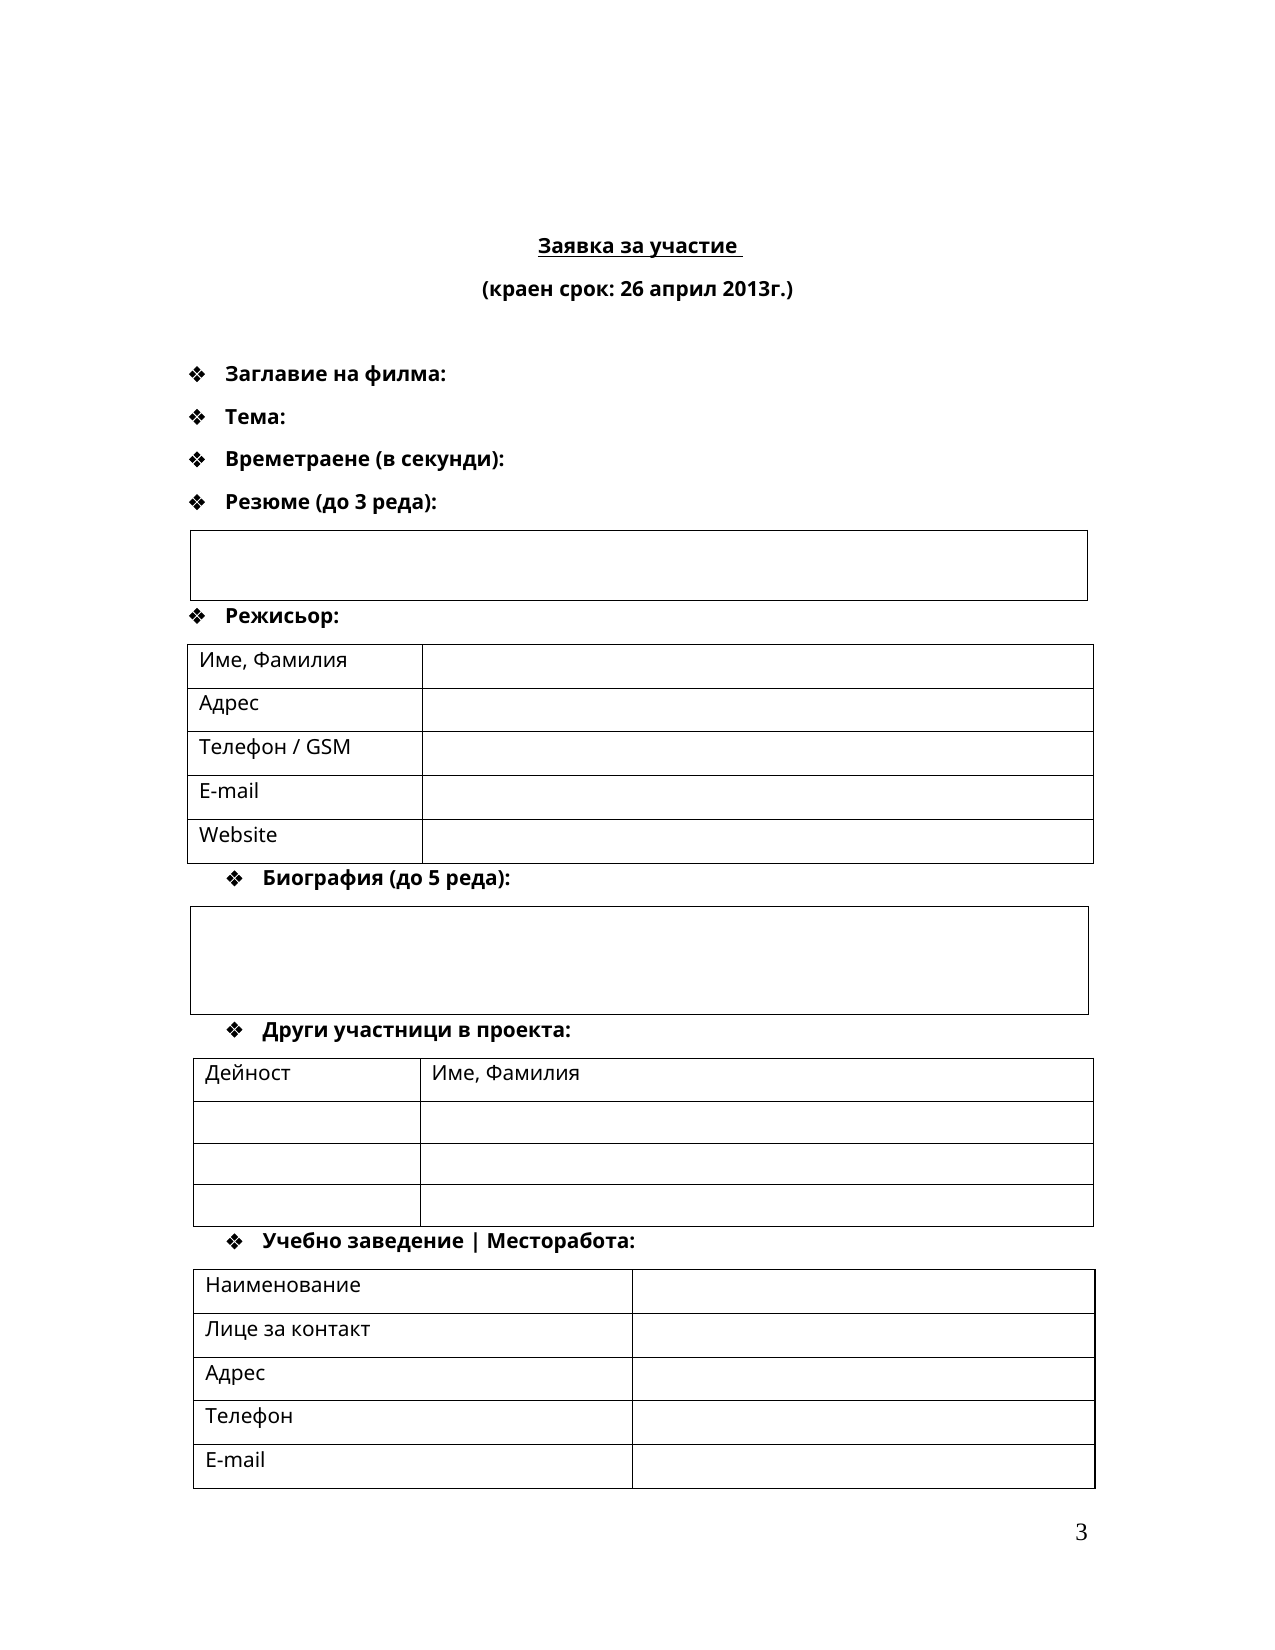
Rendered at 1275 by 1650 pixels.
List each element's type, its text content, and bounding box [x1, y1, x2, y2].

table_cell Адрес [194, 1358, 632, 1400]
text (краен срок: 26 април 2013г.) [187, 274, 1087, 303]
table_header [423, 645, 1093, 687]
table_cell [423, 732, 1093, 775]
table_cell [633, 1358, 1094, 1400]
table_cell [633, 1314, 1094, 1357]
list Други участници в проекта: [225, 1015, 1087, 1043]
table_cell [421, 1185, 1093, 1226]
list Заглавие на филма: [187, 359, 1087, 388]
list Режисьор: [187, 601, 1087, 629]
table_header Наименование [194, 1270, 632, 1313]
table_cell Телефон / GSM [188, 732, 422, 775]
table_cell [421, 1144, 1093, 1184]
table_cell Телефон [194, 1401, 632, 1444]
table_cell [633, 1445, 1094, 1488]
table_header [633, 1270, 1094, 1313]
list Тема: [187, 402, 1087, 430]
table_header [191, 907, 1088, 1014]
list Биография (до 5 реда): [225, 864, 1087, 892]
table_cell [194, 1185, 420, 1226]
table_cell Лице за контакт [194, 1314, 632, 1357]
list Учебно заведение | Месторабота: [225, 1227, 1087, 1255]
table_header [191, 531, 1087, 600]
table_cell [423, 820, 1093, 862]
table_cell [194, 1102, 420, 1143]
list Времетраене (в секунди): [187, 444, 1087, 473]
list Резюме (до 3 реда): [187, 487, 1087, 516]
table_cell [633, 1401, 1094, 1444]
table_cell E-mail [188, 776, 422, 819]
table_cell [421, 1102, 1093, 1143]
table_header Дейност [194, 1059, 420, 1101]
table_cell E-mail [194, 1445, 632, 1488]
table_cell [423, 689, 1093, 731]
table_cell Website [188, 820, 422, 862]
table_header Име, Фамилия [188, 645, 422, 687]
text Заявка за участие [187, 232, 1087, 260]
table_cell Адрес [188, 689, 422, 731]
table_cell [423, 776, 1093, 819]
table_cell [194, 1144, 420, 1184]
table_header Име, Фамилия [421, 1059, 1093, 1101]
